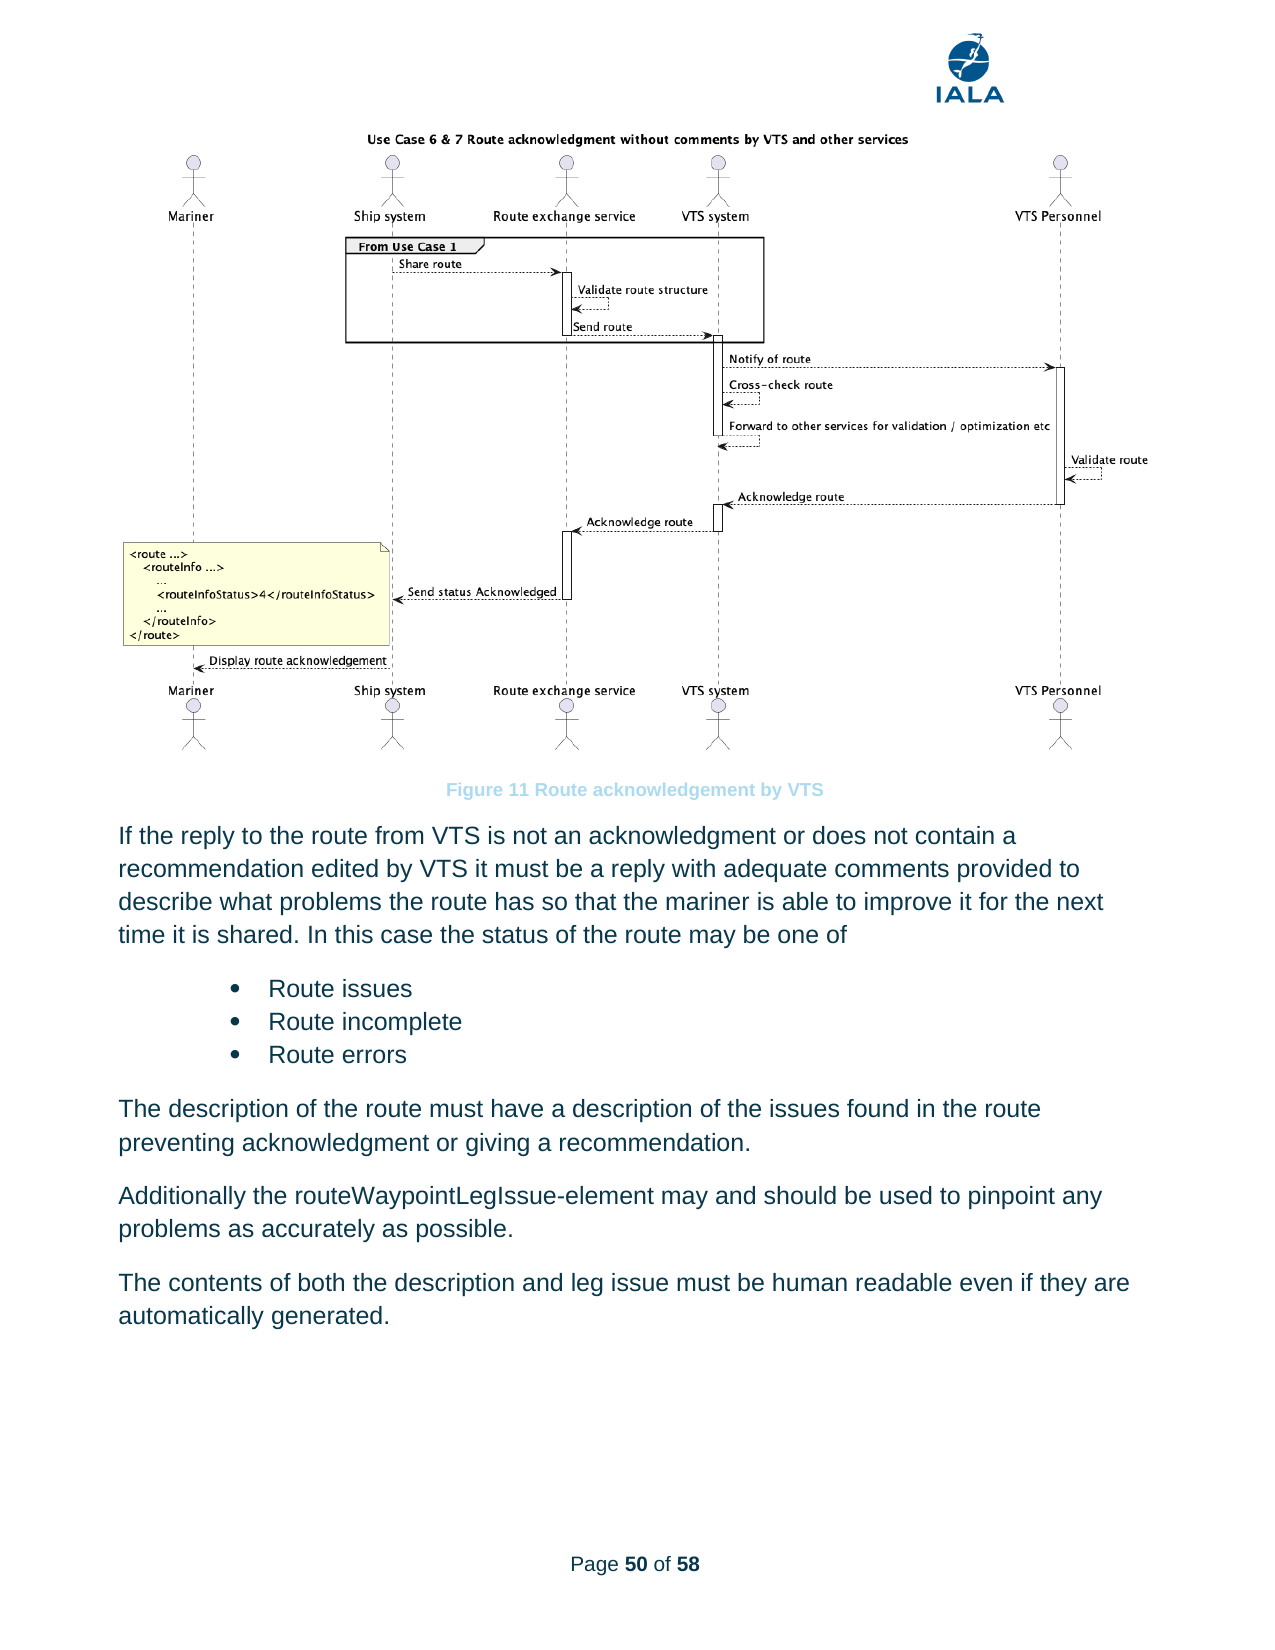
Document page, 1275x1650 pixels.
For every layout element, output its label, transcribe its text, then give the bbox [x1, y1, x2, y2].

text The contents of both the description and leg issue must be human readable even if they are automatically generated. [118, 1268, 1152, 1330]
text Figure 11 Route acknowledgement by VTS [118, 779, 1152, 801]
picture [118, 25, 1152, 754]
text The description of the route must have a description of the issues found in the route preventing acknowledgment or giving a recommendation. [118, 1094, 1152, 1156]
text If the reply to the route from VTS is not an acknowledgment or does not contain a recommendation edited by VTS it must be a reply with adequate comments provided to describe what problems the route has so that the mariner is able to improve it for the next time it is shared. In this case the status of the route may be one of [118, 821, 1152, 949]
list Route incomplete [231, 1007, 1152, 1036]
text Additionally the routeWaypointLegIssue-element may and should be used to pinpoint any problems as accurately as possible. [118, 1181, 1152, 1243]
list Route errors [231, 1041, 1152, 1069]
list Route issues [231, 974, 1152, 1003]
